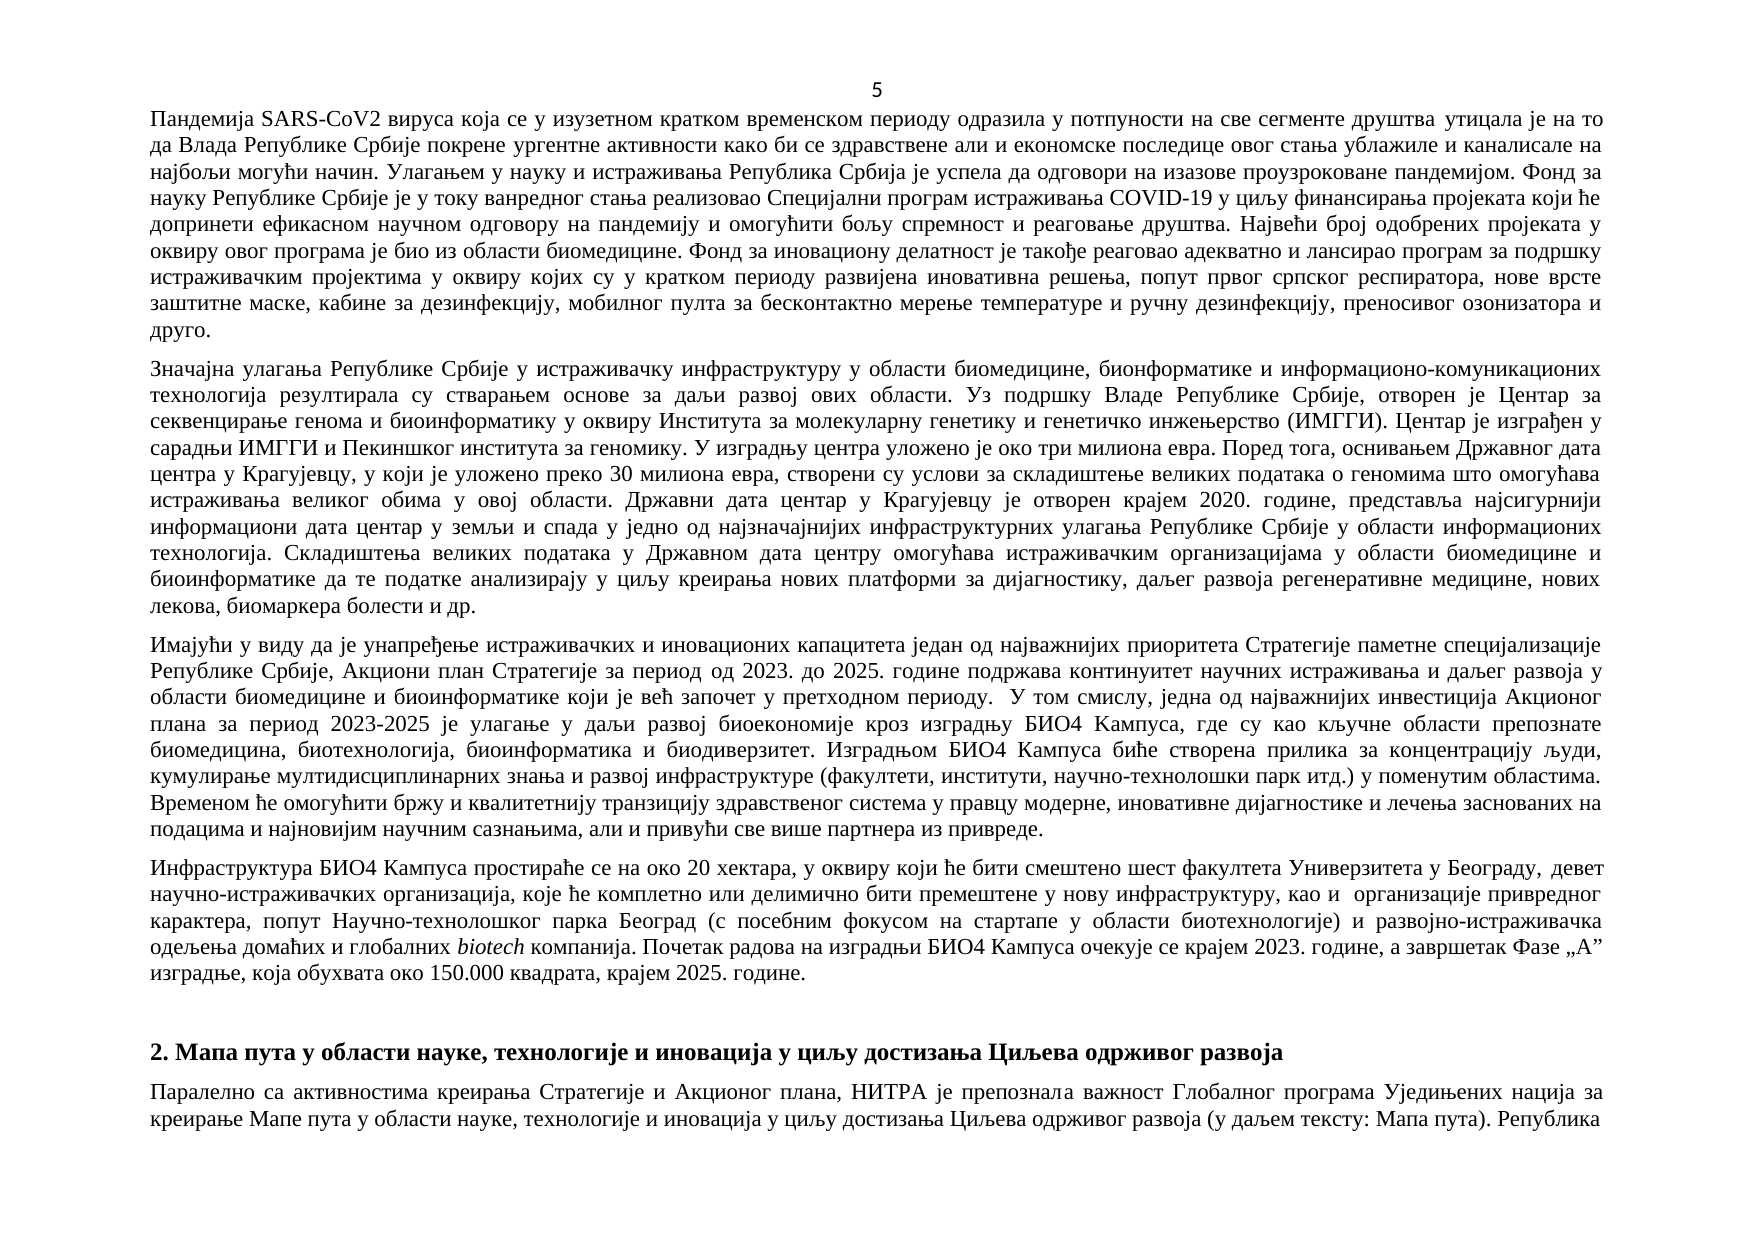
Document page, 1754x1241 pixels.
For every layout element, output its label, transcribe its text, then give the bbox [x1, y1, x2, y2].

text Пандемија SARS-CoV2 вируса која се у изузетном кратком временском периоду одразила у потпуности на све сегменте друштва утицала је на то да Влада Републике Србије покрене ургентне активности како би се здравствене али и економске последице овог стања ублажиле и каналисале на најбољи могући начин. Улагањем у науку и истраживања Република Србија је успела да одговори на изазове проузроковане пандемијом. Фонд за науку Републике Србије је у току ванредног стања реализовао Специјални програм истраживања COVID-19 у циљу финансирања пројеката који ће допринети ефикасном научном одговору на пандемију и омогућити бољу спремност и реаговање друштва. Највећи број одобрених пројеката у оквиру овог програма је био из области биомедицине. Фонд за иновациону делатност је такође реаговао адекватно и лансирао програм за подршку истраживачким пројектима у оквиру којих су у кратком периоду развијена иновативна решења, попут првог српског респиратора, нове врсте заштитне маске, кабине за дезинфекцију, мобилног пулта за бесконтактно мерење температуре и ручну дезинфекцију, преносивог озонизатора и друго. [150, 105, 1604, 342]
text Инфраструктура БИО4 Кампуса простираће се на око 20 хектара, у оквиру који ће бити смештено шест факултета Универзитета у Београду, девет научно-истраживачких организација, које ће комплетно или делимично бити премештене у нову инфраструктуру, као и организације привредног карактера, попут Научно-технолошког парка Београд (с посебним фокусом на стартапе у области биотехнологије) и развојно-истраживачка одељења домаћих и глобалних biotech компанија. Почетак радова на изградњи БИО4 Кампуса очекује се крајем 2023. године, а завршетак Фазе „А” изградње, која обухвата око 150.000 квадрата, крајем 2025. године. [150, 854, 1604, 986]
text 2. Мапа пута у области науке, технологије и иновација у циљу достизања Циљева одрживог развоја [150, 1037, 1604, 1066]
text Значајна улагања Републике Србије у истраживачку инфраструктуру у области биомедицине, бионформатике и информационо-комуникационих технологија резултирала су стварањем основе за даљи развој ових области. Уз подршку Владе Републике Србије, отворен је Центар за секвенцирање генома и биоинформатику у оквиру Института за молекуларну генетику и генетичко инжењерство (ИМГГИ). Центар је изграђен у сарадњи ИМГГИ и Пекиншког института за геномику. У изградњу центра уложено је око три милиона евра. Поред тога, оснивањем Државног дата центра у Крагујевцу, у који је уложено преко 30 милиона евра, створени су услови за складиштење великих података о геномима што омогућава истраживања великог обима у овој области. Државни дата центар у Крагујевцу је отворен крајем 2020. године, представља најсигурнији информациони дата центар у земљи и спада у једно од најзначајнијих инфраструктурних улагања Републике Србије у области информационих технологија. Складиштења великих података у Државном дата центру омогућава истраживачким организацијама у области биомедицине и биоинформатике да те податке анализирају у циљу креирања нових платформи за дијагностику, даљег развоја регенеративне медицине, нових лекова, биомаркера болести и др. [150, 355, 1604, 618]
text Имајући у виду да је унапређење истраживачких и иновационих капацитета један од најважнијих приоритета Стратегије паметне специјализације Републике Србије, Акциони план Стратегије за период од 2023. до 2025. године подржава континуитет научних истраживања и даљег развоја у области биомедицине и биоинформатике који је већ започет у претходном периоду. У том смислу, једна од најважнијих инвестиција Акционог плана за период 2023-2025 је улагање у даљи развој биоекономије кроз изградњу БИO4 Kампуса, где су као кључне области препознате биомедицинa, биотехнологија, биоинформатика и биодиверзитет. Изградњом БИО4 Кампуса биће створена прилика за концентрацију људи, кумулирање мултидисциплинарних знања и развој инфраструктуре (факултети, институти, научно-технолошки парк итд.) у поменутим областима. Временом ће омогућити бржу и квалитетнију транзицију здравственог система у правцу модерне, иновативне дијагностике и лечења заснованих на подацима и најновијим научним сазнањима, али и привући све више партнера из привреде. [150, 631, 1604, 842]
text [150, 1078, 1604, 1131]
